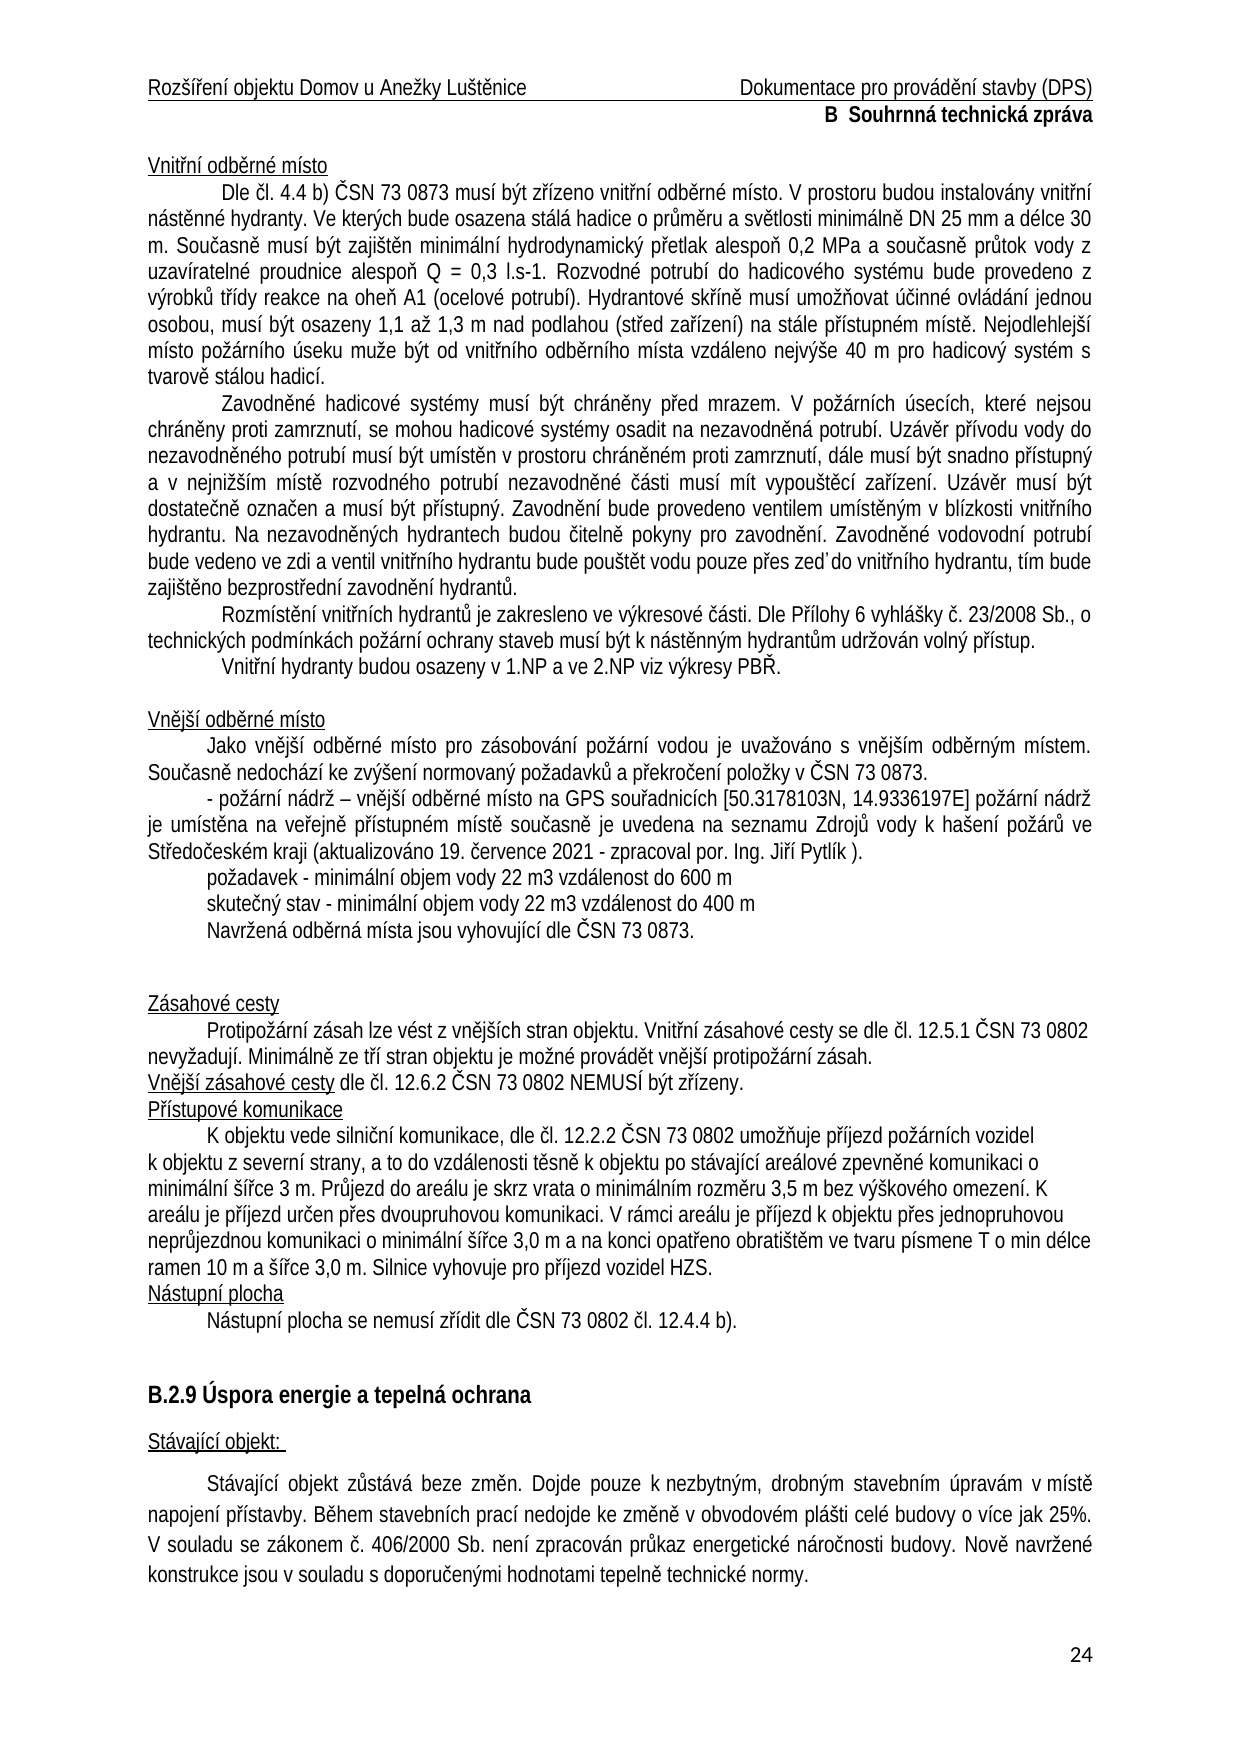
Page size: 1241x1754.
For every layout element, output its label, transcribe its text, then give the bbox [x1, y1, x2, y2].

text Dle čl. 4.4 b) ČSN 73 0873 musí být zřízeno vnitřní odběrné místo. V prostoru budou instalovány vnitřní nástěnné hydranty. Ve kterých bude osazena stálá hadice o průměru a světlosti minimálně DN 25 mm a délce 30 m. Současně musí být zajištěn minimální hydrodynamický přetlak alespoň 0,2 MPa a současně průtok vody z uzavíratelné proudnice alespoň Q = 0,3 l.s-1. Rozvodné potrubí do hadicového systému bude provedeno z výrobků třídy reakce na oheň A1 (ocelové potrubí). Hydrantové skříně musí umožňovat účinné ovládání jednou osobou, musí být osazeny 1,1 až 1,3 m nad podlahou (střed zařízení) na stále přístupném místě. Nejodlehlejší místo požárního úseku muže být od vnitřního odběrního místa vzdáleno nejvýše 40 m pro hadicový systém s tvarově stálou hadicí. [148, 179, 1093, 390]
text Vnitřní hydranty budou osazeny v 1.NP a ve 2.NP viz výkresy PBŘ. [148, 653, 1093, 679]
list Nástupní plocha se nemusí zřídit dle ČSN 73 0802 čl. 12.4.4 b). [148, 1307, 1093, 1333]
text B.2.9 Úspora energie a tepelná ochrana [148, 1380, 1093, 1409]
text Vnitřní odběrné místo [148, 152, 1093, 179]
text Protipožární zásah lze vést z vnějších stran objektu. Vnitřní zásahové cesty se dle čl. 12.5.1 ČSN 73 0802 [148, 1017, 1093, 1043]
text Jako vnější odběrné místo pro zásobování požární vodou je uvažováno s vnějším odběrným místem. Současně nedochází ke zvýšení normovaný požadavků a překročení položky v ČSN 73 0873. [148, 732, 1093, 785]
text Vnější odběrné místo [148, 706, 1093, 732]
text Zavodněné hadicové systémy musí být chráněny před mrazem. V požárních úsecích, které nejsou chráněny proti zamrznutí, se mohou hadicové systémy osadit na nezavodněná potrubí. Uzávěr přívodu vody do nezavodněného potrubí musí být umístěn v prostoru chráněném proti zamrznutí, dále musí být snadno přístupný a v nejnižším místě rozvodného potrubí nezavodněné části musí mít vypouštěcí zařízení. Uzávěr musí být dostatečně označen a musí být přístupný. Zavodnění bude provedeno ventilem umístěným v blízkosti vnitřního hydrantu. Na nezavodněných hydrantech budou čitelně pokyny pro zavodnění. Zavodněné vodovodní potrubí bude vedeno ve zdi a ventil vnitřního hydrantu bude pouštět vodu pouze přes zeď do vnitřního hydrantu, tím bude zajištěno bezprostřední zavodnění hydrantů. [148, 390, 1093, 601]
text Zásahové cesty [148, 990, 1093, 1017]
text požadavek - minimální objem vody 22 m3 vzdálenost do 600 m [148, 864, 1093, 890]
subtitle Stávající objekt: [148, 1428, 1093, 1454]
text K objektu vede silniční komunikace, dle čl. 12.2.2 ČSN 73 0802 umožňuje příjezd požárních vozidel k objektu z severní strany, a to do vzdálenosti těsně k objektu po stávající areálové zpevněné komunikaci o minimální šířce 3 m. Průjezd do areálu je skrz vrata o minimálním rozměru 3,5 m bez výškového omezení. K areálu je příjezd určen přes dvoupruhovou komunikaci. V rámci areálu je příjezd k objektu přes jednopruhovou neprůjezdnou komunikaci o minimální šířce 3,0 m a na konci opatřeno obratištěm ve tvaru písmene T o min délce ramen 10 m a šířce 3,0 m. Silnice vyhovuje pro příjezd vozidel HZS. [148, 1122, 1093, 1280]
text Vnější zásahové cesty dle čl. 12.6.2 ČSN 73 0802 NEMUSÍ být zřízeny. [148, 1069, 1093, 1096]
text skutečný stav - minimální objem vody 22 m3 vzdálenost do 400 m [148, 890, 1093, 917]
subtitle Stávající objekt zůstává beze změn. Dojde pouze k nezbytným, drobným stavebním úpravám v místě napojení přístavby. Během stavebních prací nedojde ke změně v obvodovém plášti celé budovy o více jak 25%. V souladu se zákonem č. 406/2000 Sb. není zpracován průkaz energetické náročnosti budovy. Nově navržené konstrukce jsou v souladu s doporučenými hodnotami tepelně technické normy. [148, 1470, 1093, 1587]
text Nástupní plocha [148, 1280, 1093, 1307]
text Přístupové komunikace [148, 1096, 1093, 1122]
text - požární nádrž – vnější odběrné místo na GPS souřadnicích [50.3178103N, 14.9336197E] požární nádrž je umístěna na veřejně přístupném místě současně je uvedena na seznamu Zdrojů vody k hašení požárů ve Středočeském kraji (aktualizováno 19. července 2021 - zpracoval por. Ing. Jiří Pytlík ). [148, 785, 1093, 864]
text nevyžadují. Minimálně ze tří stran objektu je možné provádět vnější protipožární zásah. [148, 1043, 1093, 1069]
list Navržená odběrná místa jsou vyhovující dle ČSN 73 0873. [148, 917, 1093, 943]
text Rozmístění vnitřních hydrantů je zakresleno ve výkresové části. Dle Přílohy 6 vyhlášky č. 23/2008 Sb., o technických podmínkách požární ochrany staveb musí být k nástěnným hydrantům udržován volný přístup. [148, 601, 1093, 653]
